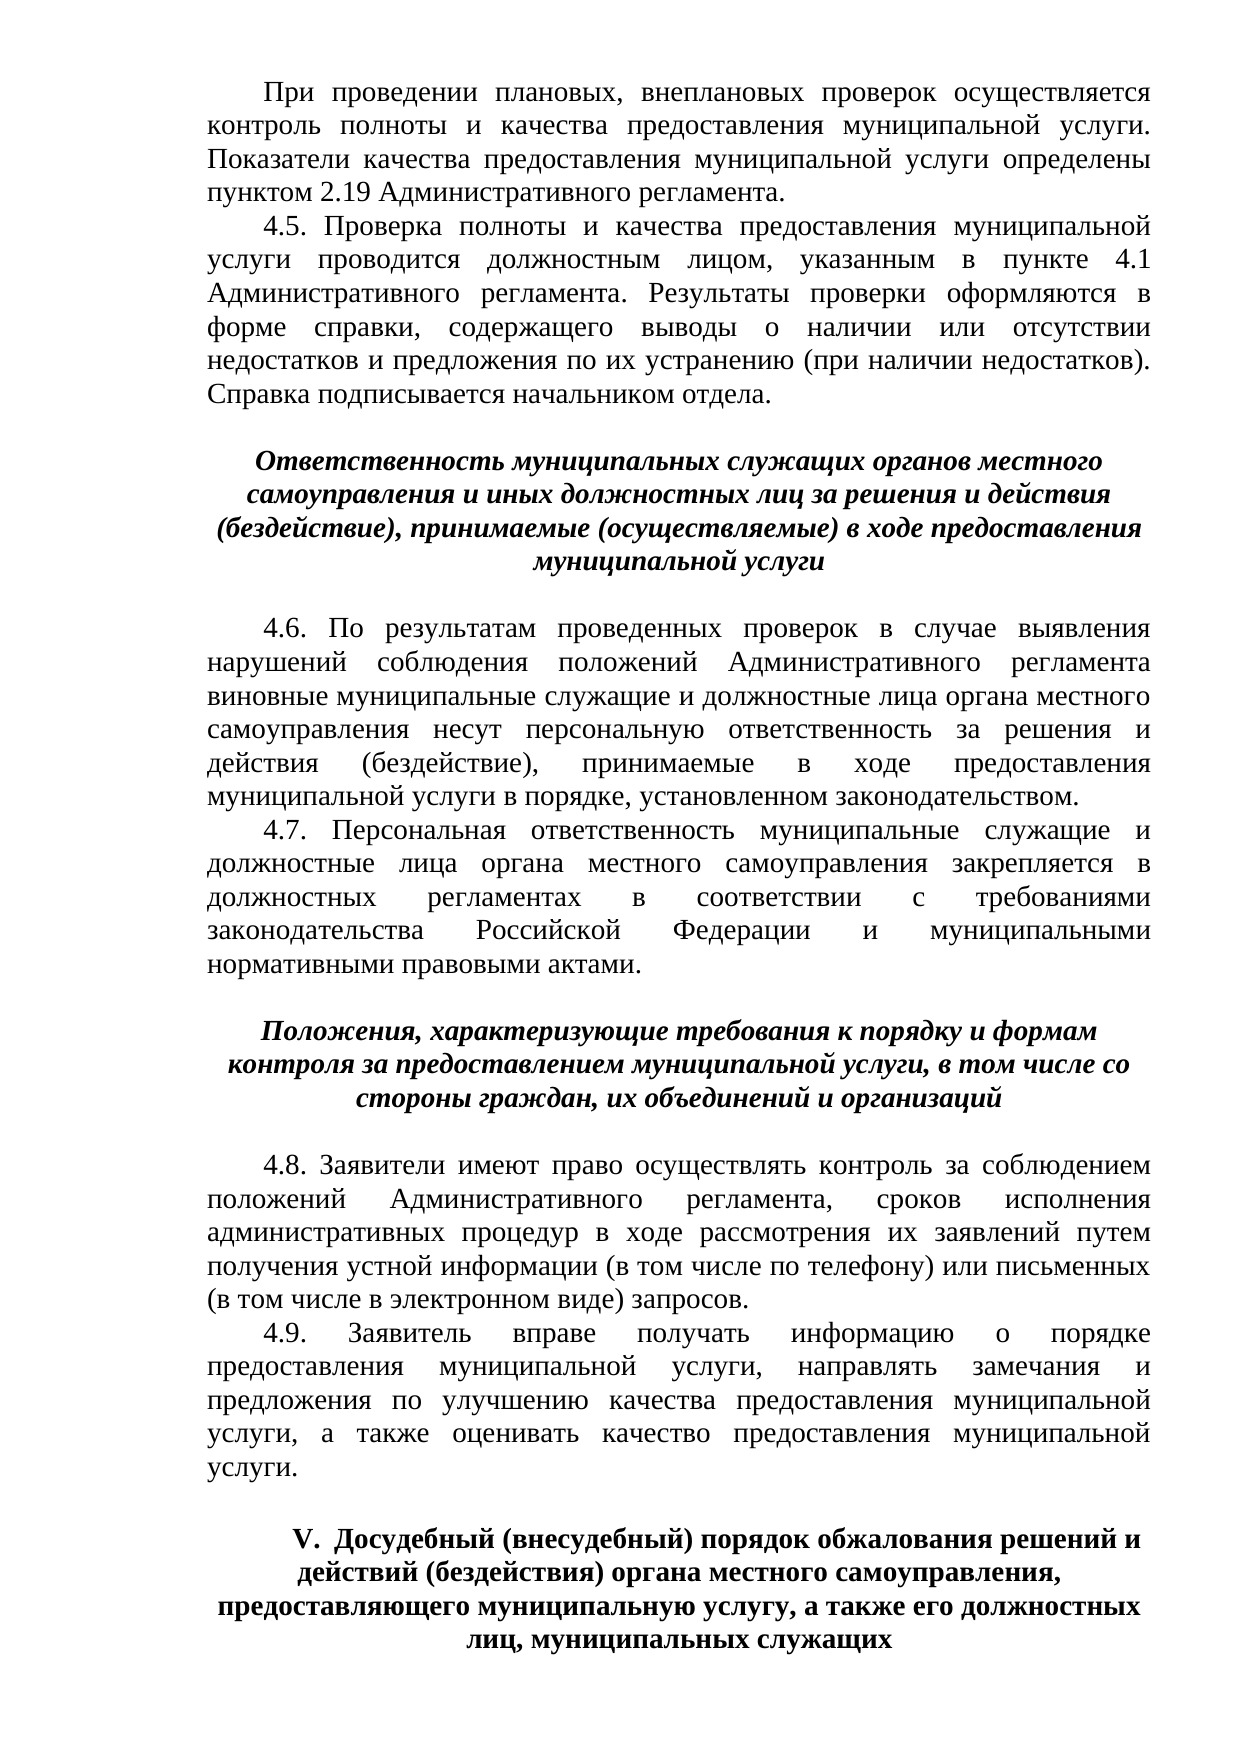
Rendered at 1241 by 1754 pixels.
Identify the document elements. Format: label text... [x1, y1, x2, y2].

text 4.9. Заявитель вправе получать информацию о порядке предоставления муниципальной услуги, направлять замечания и предложения по улучшению качества предоставления муниципальной услуги, а также оценивать качество предоставления муниципальной услуги. [207, 1315, 1152, 1483]
text 4.8. Заявители имеют право осуществлять контроль за соблюдением положений Административного регламента, сроков исполнения административных процедур в ходе рассмотрения их заявлений путем получения устной информации (в том числе по телефону) или письменных (в том числе в электронном виде) запросов. [207, 1147, 1152, 1315]
text 4.5. Проверка полноты и качества предоставления муниципальной услуги проводится должностным лицом, указанным в пункте 4.1 Административного регламента. Результаты проверки оформляются в форме справки, содержащего выводы о наличии или отсутствии недостатков и предложения по их устранению (при наличии недостатков). Справка подписывается начальником отдела. [207, 208, 1152, 409]
text Положения, характеризующие требования к порядку и формам контроля за предоставлением муниципальной услуги, в том числе со стороны граждан, их объединений и организаций [207, 1013, 1152, 1114]
text V. Досудебный (внесудебный) порядок обжалования решений и действий (бездействия) органа местного самоуправления, предоставляющего муниципальную услугу, а также его должностных лиц, муниципальных служащих [207, 1521, 1152, 1655]
text 4.7. Персональная ответственность муниципальные служащие и должностные лица органа местного самоуправления закрепляется в должностных регламентах в соответствии с требованиями законодательства Российской Федерации и муниципальными нормативными правовыми актами. [207, 812, 1152, 979]
text Ответственность муниципальных служащих органов местного самоуправления и иных должностных лиц за решения и действия (бездействие), принимаемые (осуществляемые) в ходе предоставления муниципальной услуги [207, 443, 1152, 577]
text 4.6. По результатам проведенных проверок в случае выявления нарушений соблюдения положений Административного регламента виновные муниципальные служащие и должностные лица органа местного самоуправления несут персональную ответственность за решения и действия (бездействие), принимаемые в ходе предоставления муниципальной услуги в порядке, установленном законодательством. [207, 611, 1152, 812]
text При проведении плановых, внеплановых проверок осуществляется контроль полноты и качества предоставления муниципальной услуги. Показатели качества предоставления муниципальной услуги определены пунктом 2.19 Административного регламента. [207, 74, 1152, 208]
